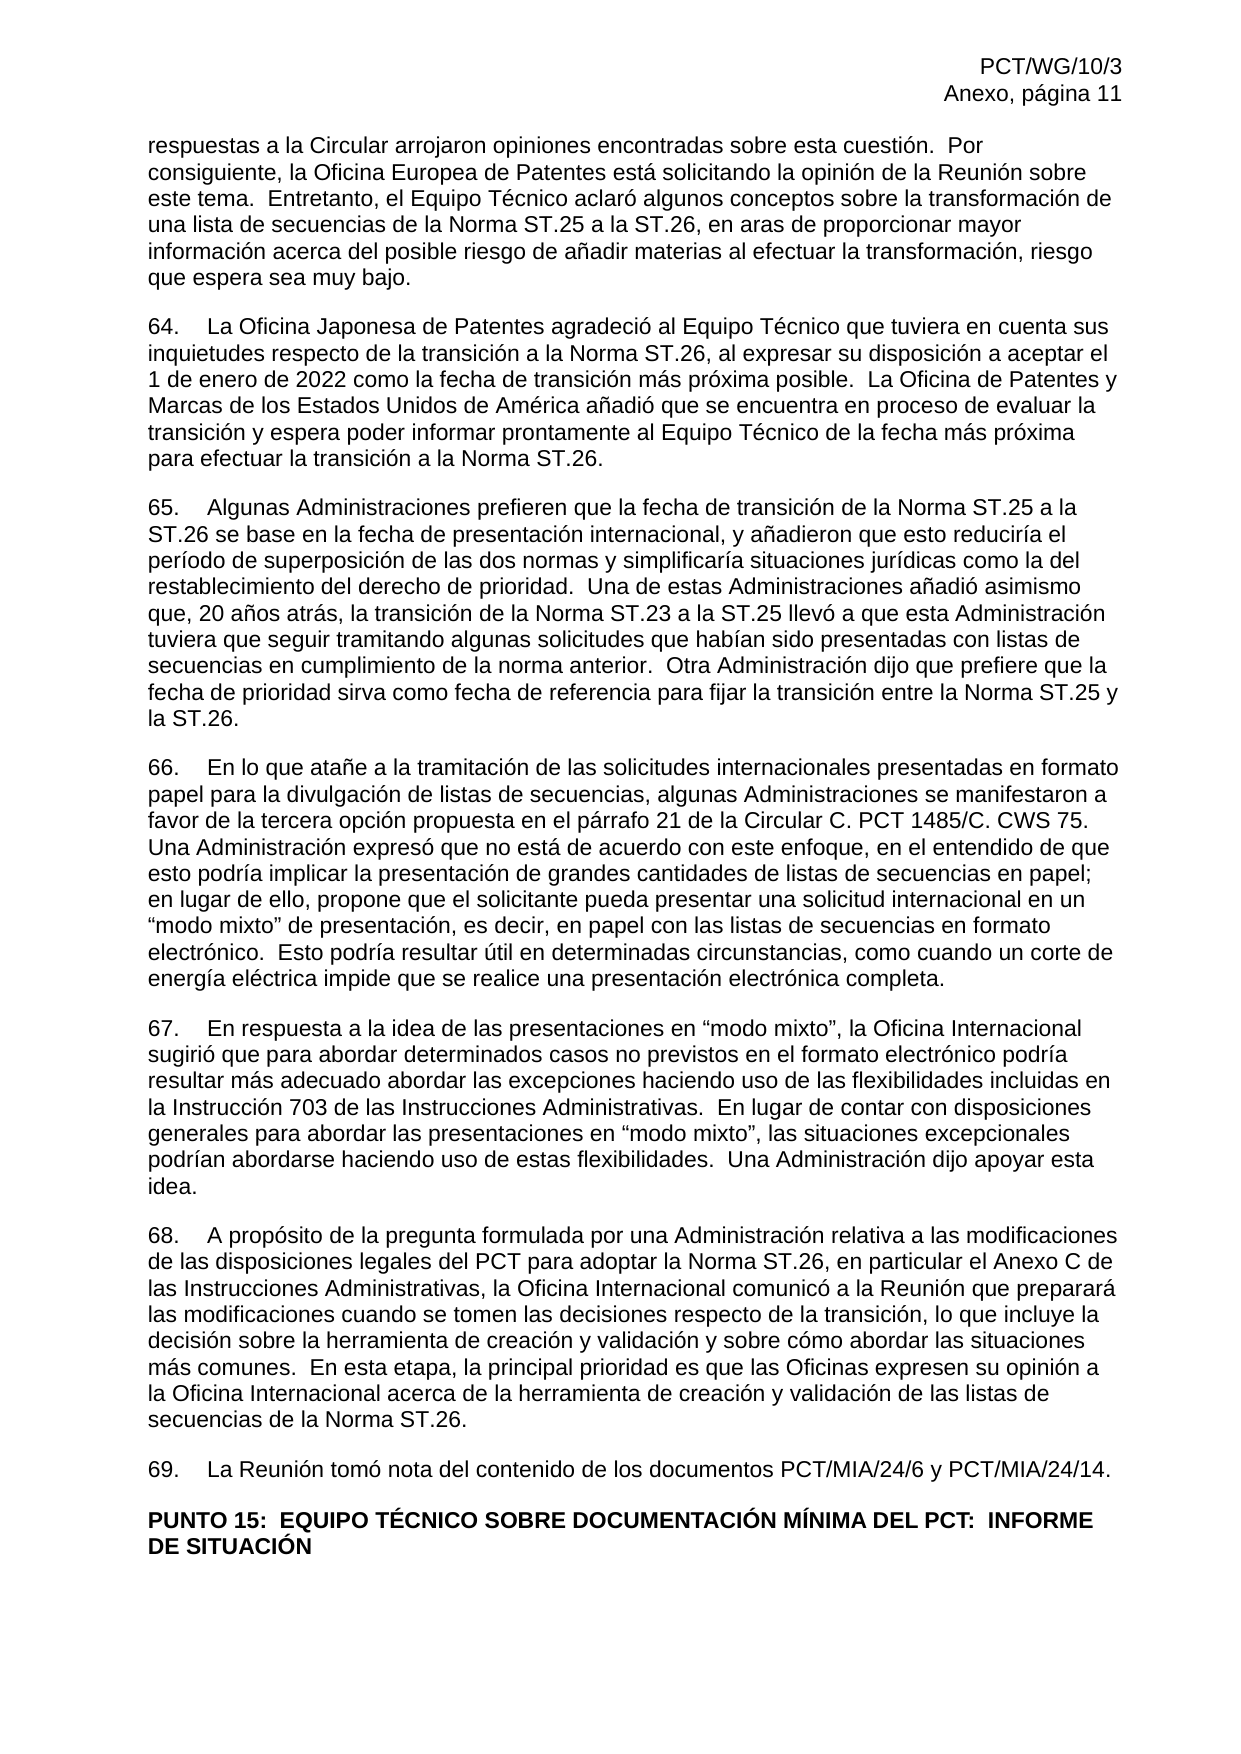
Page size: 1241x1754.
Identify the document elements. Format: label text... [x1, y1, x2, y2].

subtitle PUNTO 15: EQUIPO TÉCNICO SOBRE DOCUMENTACIÓN MÍNIMA DEL PCT: INFORME DE SITUACIÓN [148, 1507, 1122, 1560]
text A propósito de la pregunta formulada por una Administración relativa a las modificaciones de las disposiciones legales del PCT para adoptar la Norma ST.26, en particular el Anexo C de las Instrucciones Administrativas, la Oficina Internacional comunicó a la Reunión que preparará las modificaciones cuando se tomen las decisiones respecto de la transición, lo que incluye la decisión sobre la herramienta de creación y validación y sobre cómo abordar las situaciones más comunes. En esta etapa, la principal prioridad es que las Oficinas expresen su opinión a la Oficina Internacional acerca de la herramienta de creación y validación de las listas de secuencias de la Norma ST.26. [148, 1222, 1122, 1433]
text La Reunión tomó nota del contenido de los documentos PCT/MIA/24/6 y PCT/MIA/24/14. [148, 1456, 1122, 1482]
text En respuesta a la idea de las presentaciones en “modo mixto”, la Oficina Internacional sugirió que para abordar determinados casos no previstos en el formato electrónico podría resultar más adecuado abordar las excepciones haciendo uso de las flexibilidades incluidas en la Instrucción 703 de las Instrucciones Administrativas. En lugar de contar con disposiciones generales para abordar las presentaciones en “modo mixto”, las situaciones excepcionales podrían abordarse haciendo uso de estas flexibilidades. Una Administración dijo apoyar esta idea. [148, 1014, 1122, 1199]
text La Oficina Japonesa de Patentes agradeció al Equipo Técnico que tuviera en cuenta sus inquietudes respecto de la transición a la Norma ST.26, al expresar su disposición a aceptar el 1 de enero de 2022 como la fecha de transición más próxima posible. La Oficina de Patentes y Marcas de los Estados Unidos de América añadió que se encuentra en proceso de evaluar la transición y espera poder informar prontamente al Equipo Técnico de la fecha más próxima para efectuar la transición a la Norma ST.26. [148, 313, 1122, 471]
text Algunas Administraciones prefieren que la fecha de transición de la Norma ST.25 a la ST.26 se base en la fecha de presentación internacional, y añadieron que esto reduciría el período de superposición de las dos normas y simplificaría situaciones jurídicas como la del restablecimiento del derecho de prioridad. Una de estas Administraciones añadió asimismo que, 20 años atrás, la transición de la Norma ST.23 a la ST.25 llevó a que esta Administración tuviera que seguir tramitando algunas solicitudes que habían sido presentadas con listas de secuencias en cumplimiento de la norma anterior. Otra Administración dijo que prefiere que la fecha de prioridad sirva como fecha de referencia para fijar la transición entre la Norma ST.25 y la ST.26. [148, 494, 1122, 731]
text En lo que atañe a la tramitación de las solicitudes internacionales presentadas en formato papel para la divulgación de listas de secuencias, algunas Administraciones se manifestaron a favor de la tercera opción propuesta en el párrafo 21 de la Circular C. PCT 1485/C. CWS 75. Una Administración expresó que no está de acuerdo con este enfoque, en el entendido de que esto podría implicar la presentación de grandes cantidades de listas de secuencias en papel; en lugar de ello, propone que el solicitante pueda presentar una solicitud internacional en un “modo mixto” de presentación, es decir, en papel con las listas de secuencias en formato electrónico. Esto podría resultar útil en determinadas circunstancias, como cuando un corte de energía eléctrica impide que se realice una presentación electrónica completa. [148, 754, 1122, 992]
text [148, 132, 1122, 290]
